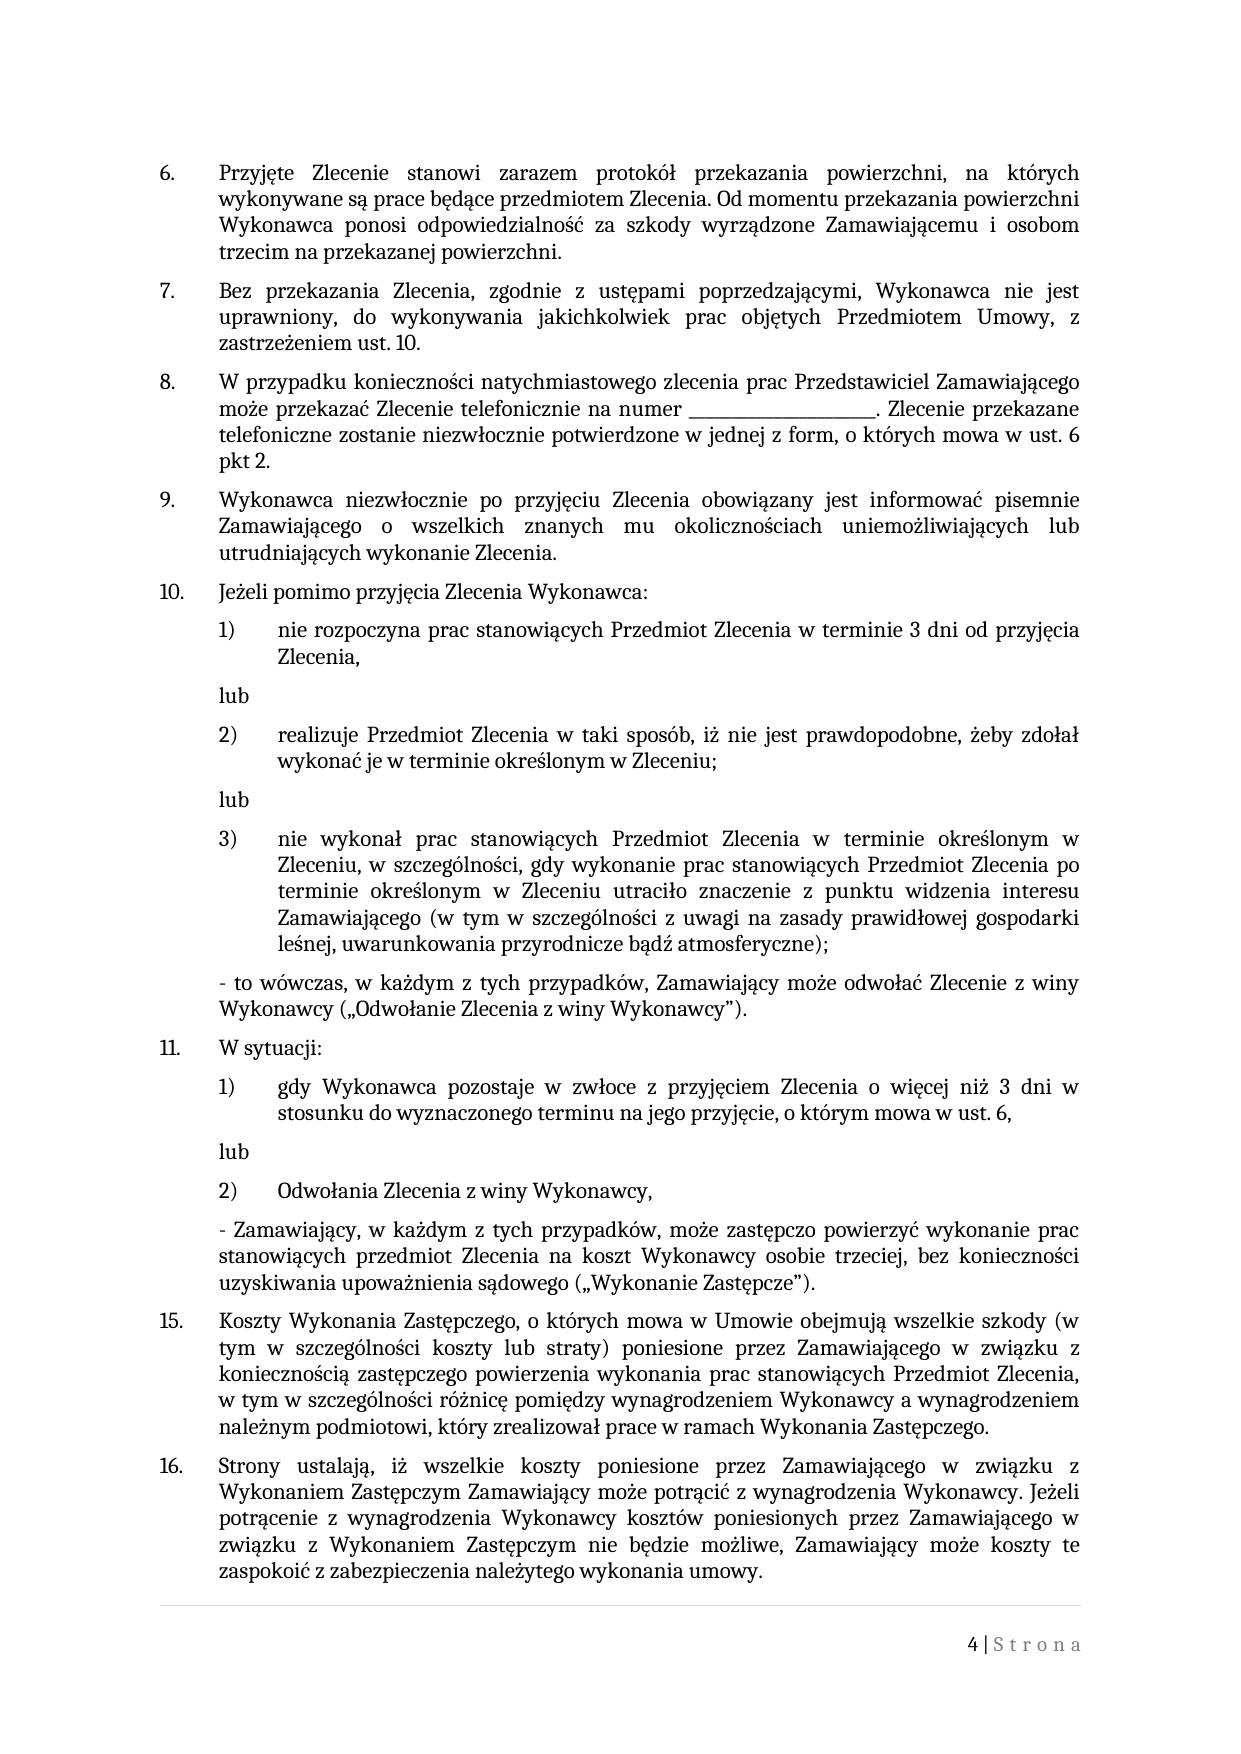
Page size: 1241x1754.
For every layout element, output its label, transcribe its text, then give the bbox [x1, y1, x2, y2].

list Wykonawca niezwłocznie po przyjęciu Zlecenia obowiązany jest informować pisemnie Zamawiającego o wszelkich znanych mu okolicznościach uniemożliwiających lub utrudniających wykonanie Zlecenia. [159, 487, 1081, 566]
text - Zamawiający, w każdym z tych przypadków, może zastępczo powierzyć wykonanie prac stanowiących przedmiot Zlecenia na koszt Wykonawcy osobie trzeciej, bez konieczności uzyskiwania upoważnienia sądowego („Wykonanie Zastępcze”). [218, 1217, 1081, 1296]
list Jeżeli pomimo przyjęcia Zlecenia Wykonawca: [159, 578, 1081, 605]
text lub [218, 787, 1081, 813]
list Bez przekazania Zlecenia, zgodnie z ustępami poprzedzającymi, Wykonawca nie jest uprawniony, do wykonywania jakichkolwiek prac objętych Przedmiotem Umowy, z zastrzeżeniem ust. 10. [159, 277, 1081, 356]
list W sytuacji: [159, 1035, 1081, 1061]
text lub [218, 1139, 1081, 1165]
list realizuje Przedmiot Zlecenia w taki sposób, iż nie jest prawdopodobne, żeby zdołał wykonać je w terminie określonym w Zleceniu; [218, 721, 1081, 774]
text lub [218, 682, 1081, 709]
text 16. Strony ustalają, iż wszelkie koszty poniesione przez Zamawiającego w związku z Wykonaniem Zastępczym Zamawiający może potrącić z wynagrodzenia Wykonawcy. Jeżeli potrącenie z wynagrodzenia Wykonawcy kosztów poniesionych przez Zamawiającego w związku z Wykonaniem Zastępczym nie będzie możliwe, Zamawiający może koszty te zaspokoić z zabezpieczenia należytego wykonania umowy. [159, 1452, 1081, 1584]
text 15. Koszty Wykonania Zastępczego, o których mowa w Umowie obejmują wszelkie szkody (w tym w szczególności koszty lub straty) poniesione przez Zamawiającego w związku z koniecznością zastępczego powierzenia wykonania prac stanowiących Przedmiot Zlecenia, w tym w szczególności różnicę pomiędzy wynagrodzeniem Wykonawcy a wynagrodzeniem należnym podmiotowi, który zrealizował prace w ramach Wykonania Zastępczego. [159, 1308, 1081, 1440]
list W przypadku konieczności natychmiastowego zlecenia prac Przedstawiciel Zamawiającego może przekazać Zlecenie telefonicznie na numer ______________________. Zlecenie przekazane telefoniczne zostanie niezwłocznie potwierdzone w jednej z form, o których mowa w ust. 6 pkt 2. [159, 369, 1081, 474]
list Przyjęte Zlecenie stanowi zarazem protokół przekazania powierzchni, na których wykonywane są prace będące przedmiotem Zlecenia. Od momentu przekazania powierzchni Wykonawca ponosi odpowiedzialność za szkody wyrządzone Zamawiającemu i osobom trzecim na przekazanej powierzchni. [159, 159, 1081, 265]
text 2) Odwołania Zlecenia z winy Wykonawcy, [218, 1178, 1081, 1204]
text - to wówczas, w każdym z tych przypadków, Zamawiający może odwołać Zlecenie z winy Wykonawcy („Odwołanie Zlecenia z winy Wykonawcy”). [218, 970, 1081, 1022]
list nie wykonał prac stanowiących Przedmiot Zlecenia w terminie określonym w Zleceniu, w szczególności, gdy wykonanie prac stanowiących Przedmiot Zlecenia po terminie określonym w Zleceniu utraciło znaczenie z punktu widzenia interesu Zamawiającego (w tym w szczególności z uwagi na zasady prawidłowej gospodarki leśnej, uwarunkowania przyrodnicze bądź atmosferyczne); [218, 825, 1081, 957]
text 1) gdy Wykonawca pozostaje w zwłoce z przyjęciem Zlecenia o więcej niż 3 dni w stosunku do wyznaczonego terminu na jego przyjęcie, o którym mowa w ust. 6, [218, 1074, 1081, 1126]
list nie rozpoczyna prac stanowiących Przedmiot Zlecenia w terminie 3 dni od przyjęcia Zlecenia, [218, 617, 1081, 670]
